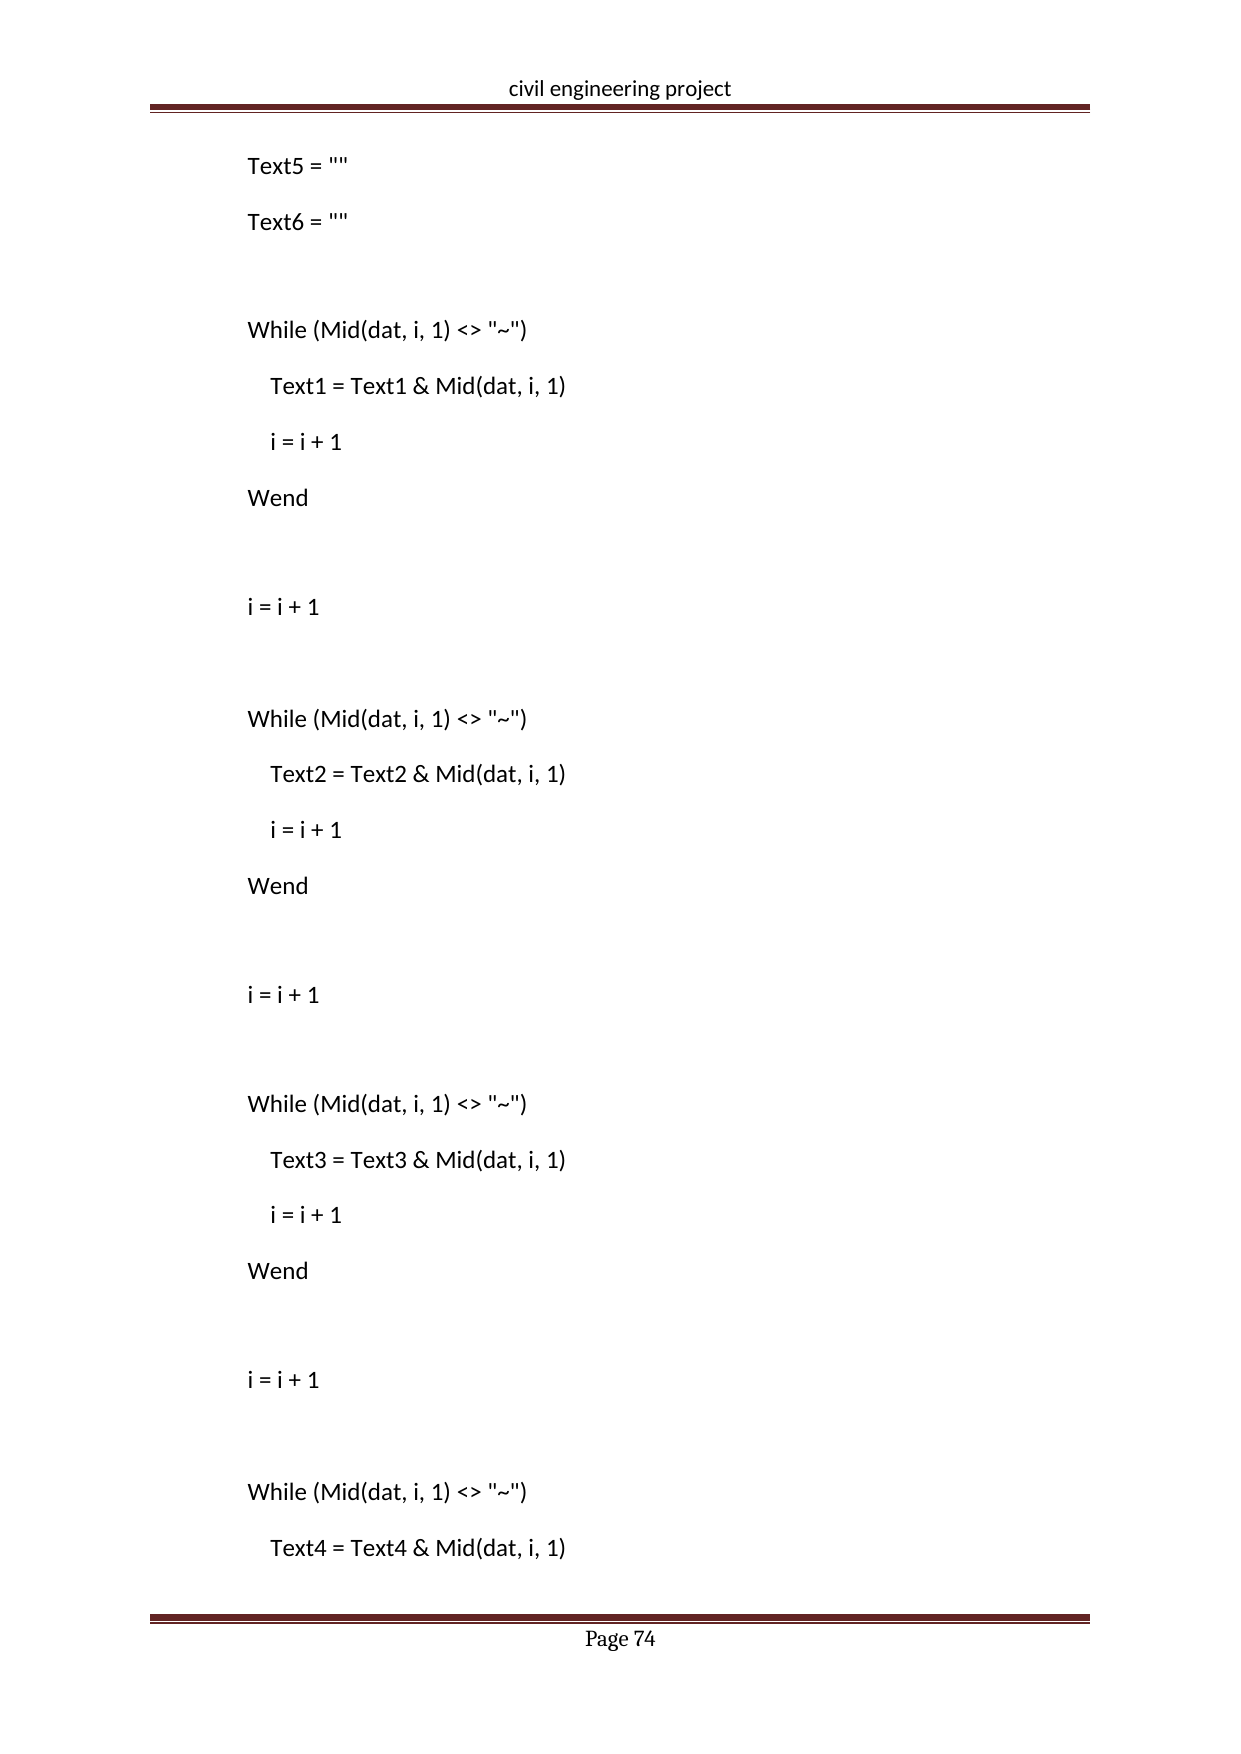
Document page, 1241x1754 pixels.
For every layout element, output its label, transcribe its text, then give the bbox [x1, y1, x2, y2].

text While (Mid(dat, i, 1) <> "~") [225, 703, 1090, 733]
text Wend [225, 482, 1090, 513]
text i = i + 1 [225, 426, 1090, 457]
text Text2 = Text2 & Mid(dat, i, 1) [225, 758, 1090, 789]
text While (Mid(dat, i, 1) <> "~") [225, 1088, 1090, 1118]
text i = i + 1 [225, 814, 1090, 845]
text While (Mid(dat, i, 1) <> "~") [225, 315, 1090, 345]
text While (Mid(dat, i, 1) <> "~") [225, 1476, 1090, 1506]
text i = i + 1 [225, 1364, 1090, 1395]
text Text4 = Text4 & Mid(dat, i, 1) [225, 1532, 1090, 1562]
text Text5 = "" [225, 150, 1090, 181]
text Text1 = Text1 & Mid(dat, i, 1) [225, 371, 1090, 401]
text Wend [225, 1255, 1090, 1286]
text Text3 = Text3 & Mid(dat, i, 1) [225, 1144, 1090, 1174]
text i = i + 1 [225, 591, 1090, 622]
text Wend [225, 870, 1090, 901]
text Text6 = "" [225, 206, 1090, 236]
text i = i + 1 [225, 979, 1090, 1009]
text i = i + 1 [225, 1199, 1090, 1230]
